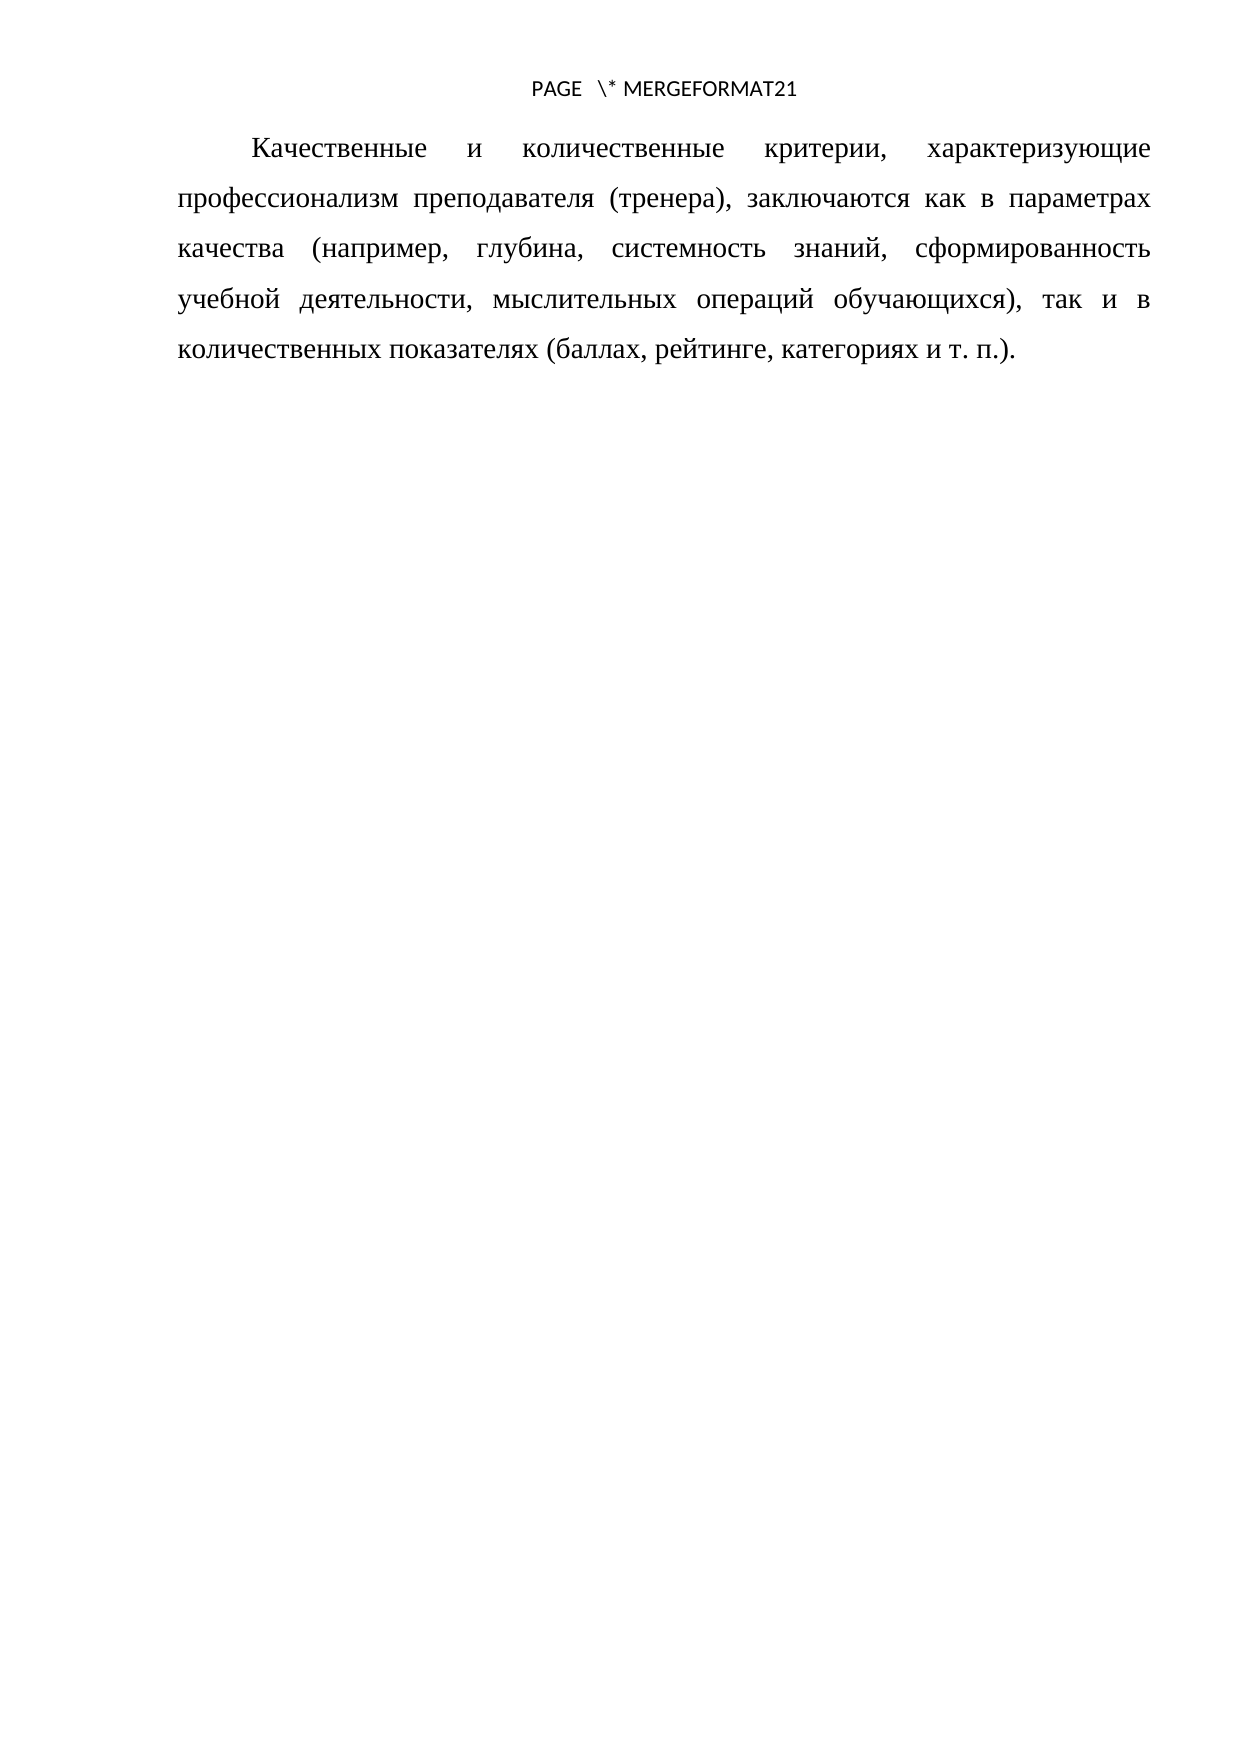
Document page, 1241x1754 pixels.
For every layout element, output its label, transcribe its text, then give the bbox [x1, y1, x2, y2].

text Качественные и количественные критерии, характеризующие профессионализм преподавателя (тренера), заключаются как в параметрах качества (например, глубина, системность знаний, сформированность учебной деятельности, мыслительных операций обучающихся), так и в количественных показателях (баллах, рейтинге, категориях и т. п.). [177, 130, 1152, 364]
